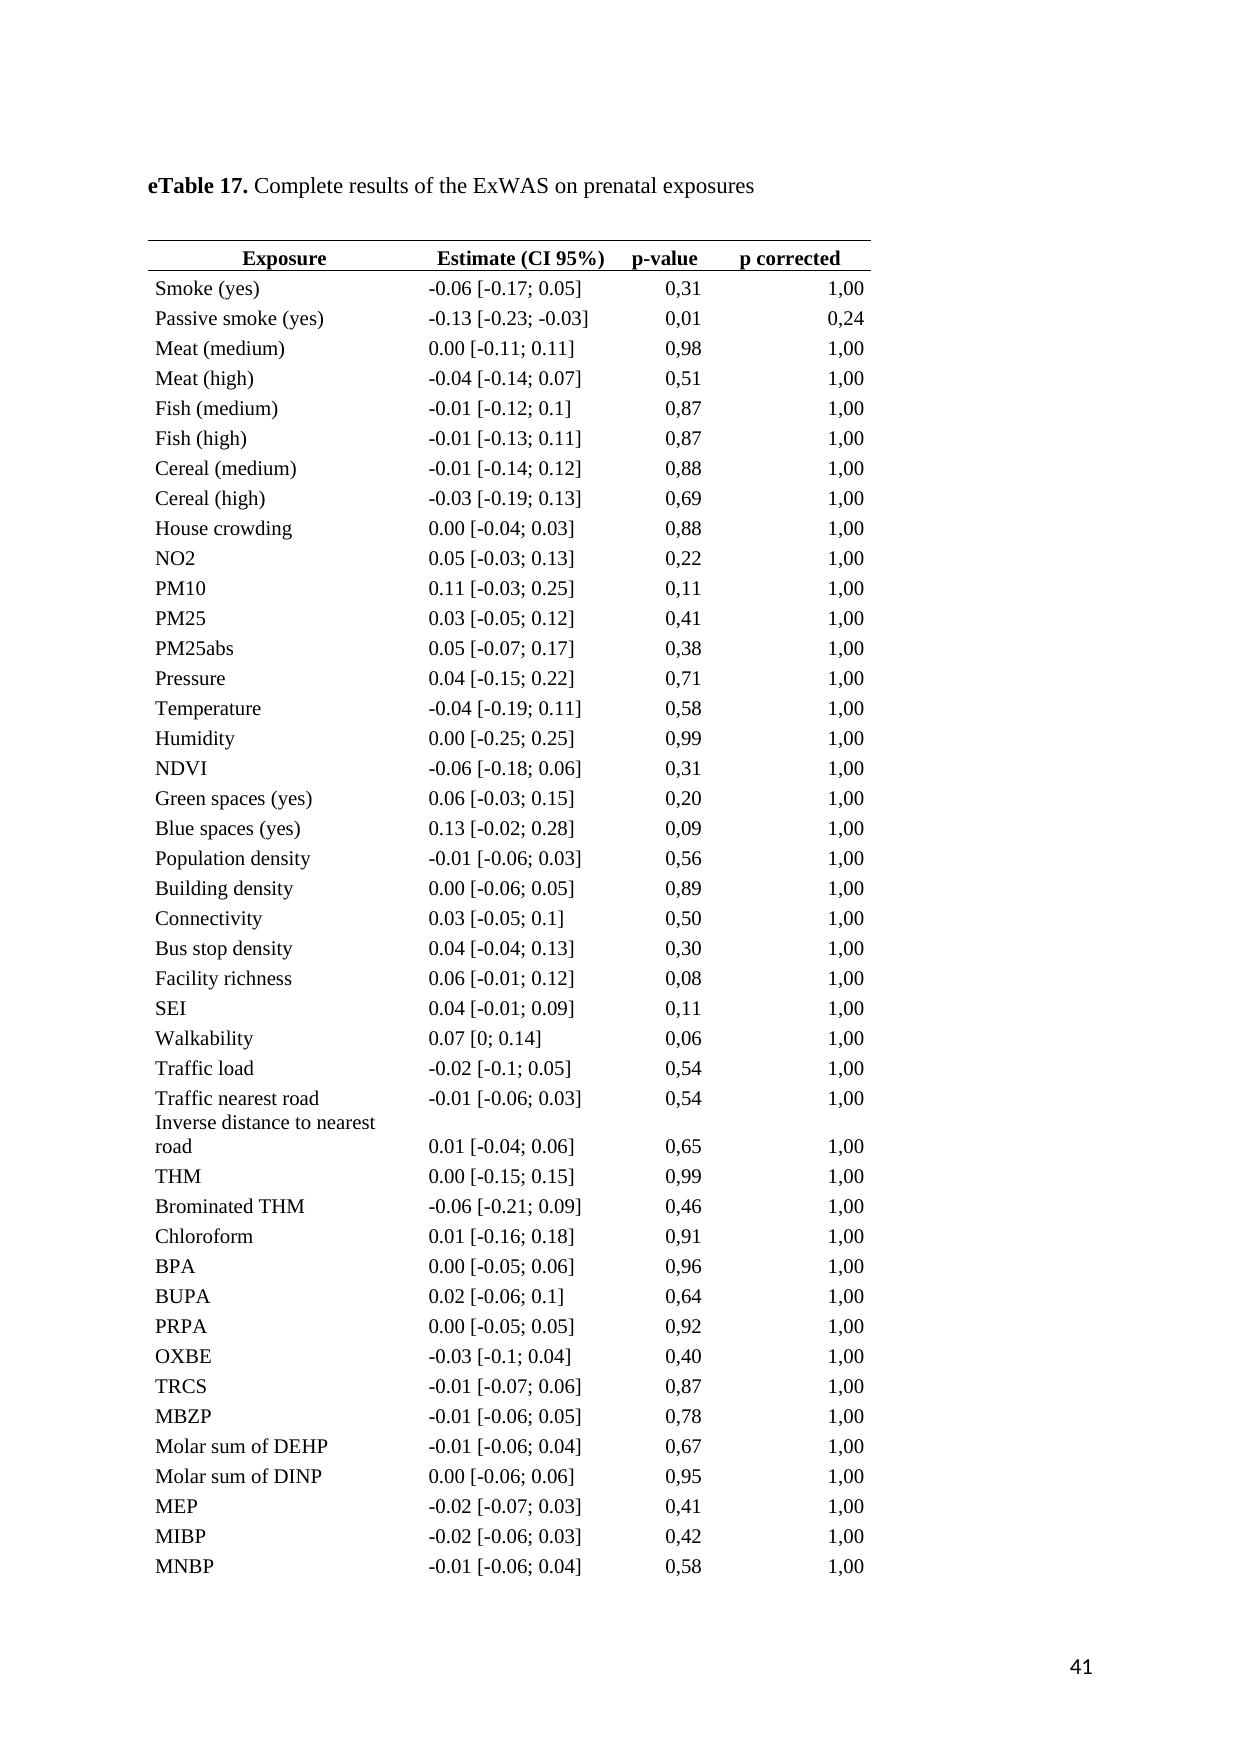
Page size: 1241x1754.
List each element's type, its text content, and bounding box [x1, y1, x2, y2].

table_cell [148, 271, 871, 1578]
subtitle eTable 17. Complete results of the ExWAS on prenatal exposures [148, 173, 1093, 199]
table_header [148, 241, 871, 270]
